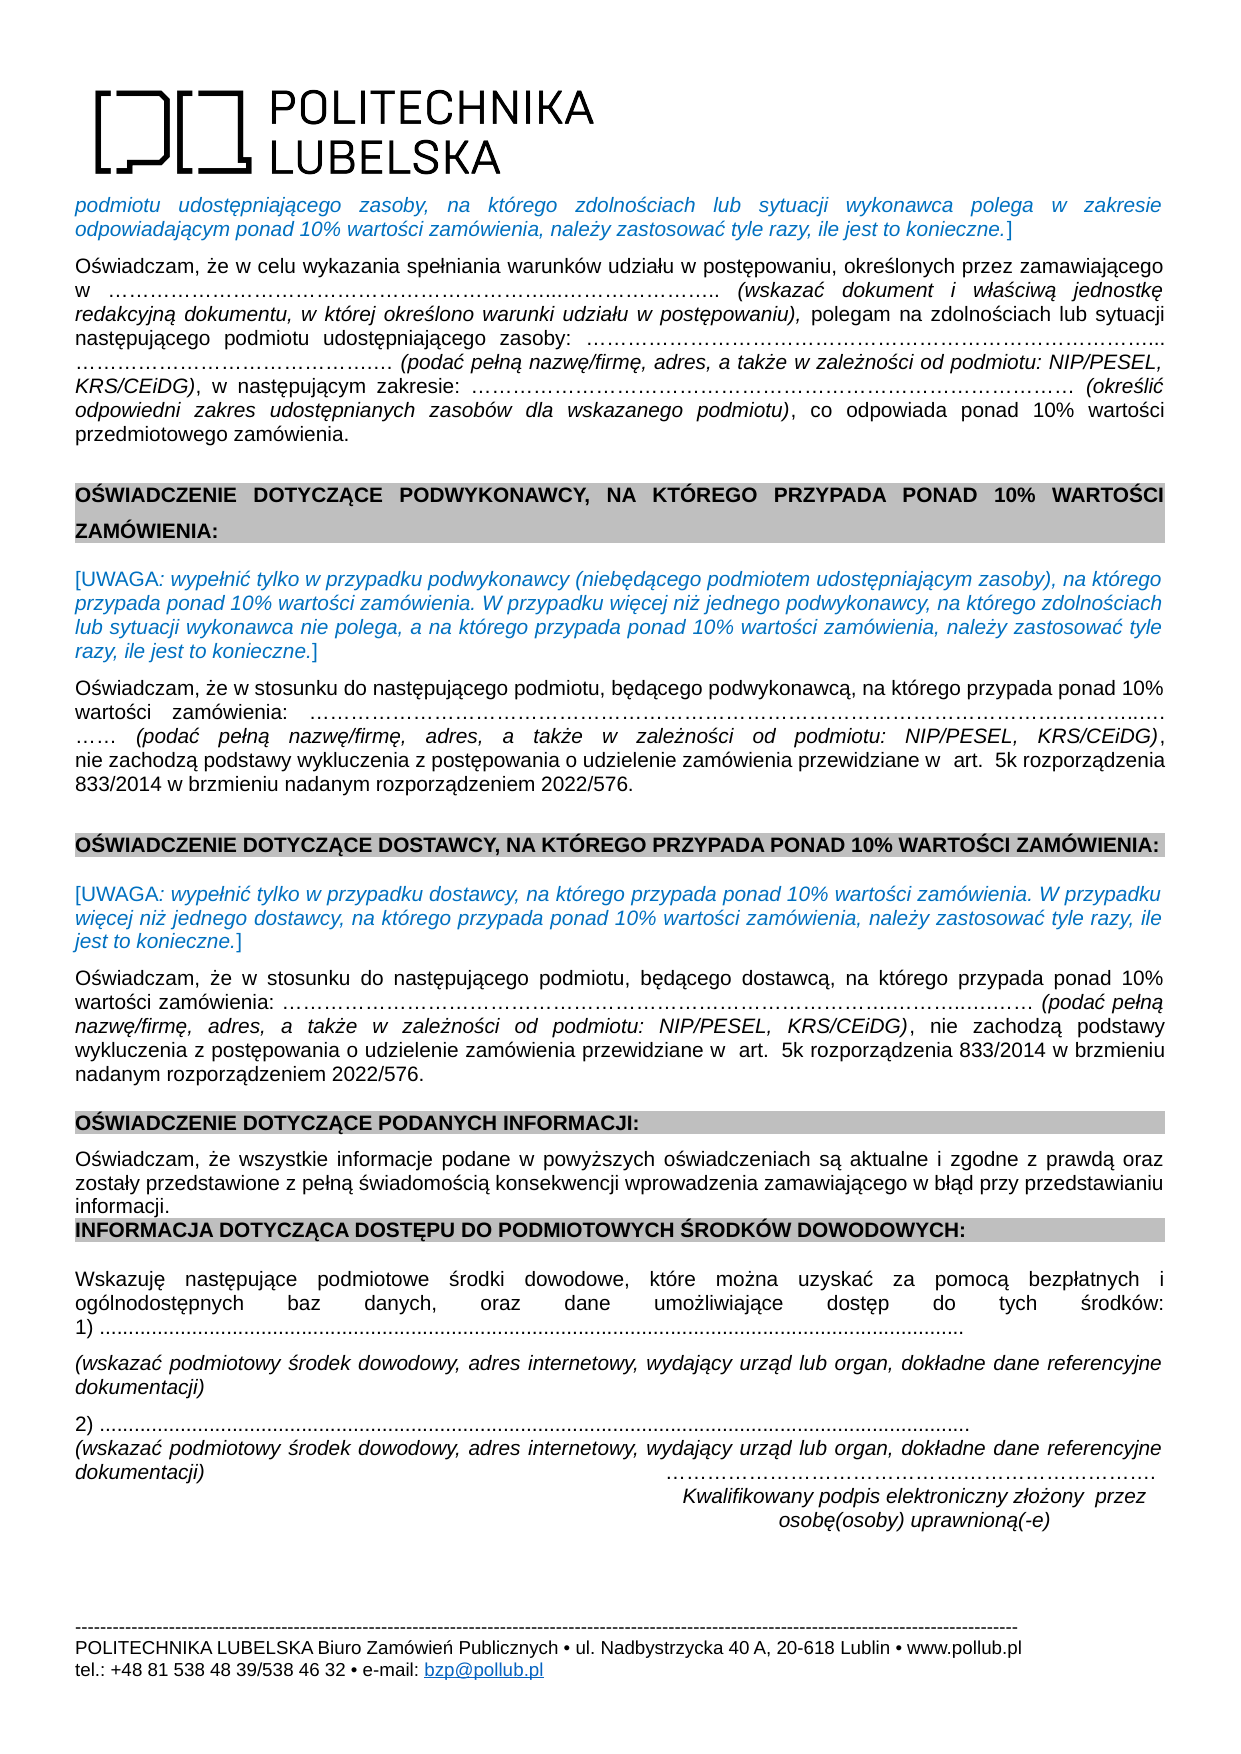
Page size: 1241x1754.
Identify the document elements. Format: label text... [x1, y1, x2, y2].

picture [75, 70, 614, 194]
text (wskazać podmiotowy środek dowodowy, adres internetowy, wydający urząd lub organ, dokładne dane referencyjne dokumentacji) [75, 1351, 1165, 1399]
text Kwalifikowany podpis elektroniczny złożony przez osobę(osoby) uprawnioną(-e) [666, 1483, 1165, 1531]
text Oświadczam, że w stosunku do następującego podmiotu, będącego podwykonawcą, na którego przypada ponad 10% wartości zamówienia: ……………………………………………………………………………………………….………..….…… (podać pełną nazwę/firmę, adres, a także w zależności od podmiotu: NIP/PESEL, KRS/CEiDG), nie zachodzą podstawy wykluczenia z postępowania o udzielenie zamówienia przewidziane w art. 5k rozporządzenia 833/2014 w brzmieniu nadanym rozporządzeniem 2022/576. [75, 676, 1165, 795]
text [UWAGA: wypełnić tylko w przypadku podwykonawcy (niebędącego podmiotem udostępniającym zasoby), na którego przypada ponad 10% wartości zamówienia. W przypadku więcej niż jednego podwykonawcy, na którego zdolnościach lub sytuacji wykonawca nie polega, a na którego przypada ponad 10% wartości zamówienia, należy zastosować tyle razy, ile jest to konieczne.] [75, 567, 1165, 663]
text Oświadczam, że wszystkie informacje podane w powyższych oświadczeniach są aktualne i zgodne z prawdą oraz zostały przedstawione z pełną świadomością konsekwencji wprowadzenia zamawiającego w błąd przy przedstawianiu informacji. [75, 1146, 1165, 1218]
text 2) ....................................................................................................................................................... [75, 1412, 1165, 1436]
text INFORMACJA DOTYCZĄCA DOSTĘPU DO PODMIOTOWYCH ŚRODKÓW DOWODOWYCH: [75, 1218, 1165, 1242]
text [UWAGA: wypełnić tylko w przypadku dostawcy, na którego przypada ponad 10% wartości zamówienia. W przypadku więcej niż jednego dostawcy, na którego przypada ponad 10% wartości zamówienia, należy zastosować tyle razy, ile jest to konieczne.] [75, 881, 1165, 953]
text Oświadczam, że w celu wykazania spełniania warunków udziału w postępowaniu, określonych przez zamawiającego w ………………………………………………………...………………….. (wskazać dokument i właściwą jednostkę redakcyjną dokumentu, w której określono warunki udziału w postępowaniu), polegam na zdolnościach lub sytuacji następującego podmiotu udostępniającego zasoby: ………………………………………………………………………...…………………………………….… (podać pełną nazwę/firmę, adres, a także w zależności od podmiotu: NIP/PESEL, KRS/CEiDG), w następującym zakresie: …………………………………………………………………………… (określić odpowiedni zakres udostępnianych zasobów dla wskazanego podmiotu), co odpowiada ponad 10% wartości przedmiotowego zamówienia. [75, 254, 1165, 445]
text (wskazać podmiotowy środek dowodowy, adres internetowy, wydający urząd lub organ, dokładne dane referencyjne dokumentacji) …………………………………….………………………. [75, 1436, 1165, 1483]
text OŚWIADCZENIE DOTYCZĄCE PODANYCH INFORMACJI: [75, 1111, 1165, 1134]
text Oświadczam, że w stosunku do następującego podmiotu, będącego dostawcą, na którego przypada ponad 10% wartości zamówienia: …………………………………………………………………………….………..….…… (podać pełną nazwę/firmę, adres, a także w zależności od podmiotu: NIP/PESEL, KRS/CEiDG), nie zachodzą podstawy wykluczenia z postępowania o udzielenie zamówienia przewidziane w art. 5k rozporządzenia 833/2014 w brzmieniu nadanym rozporządzeniem 2022/576. [75, 966, 1165, 1086]
text OŚWIADCZENIE DOTYCZĄCE PODWYKONAWCY, NA KTÓREGO PRZYPADA PONAD 10% WARTOŚCI ZAMÓWIENIA: [75, 483, 1165, 543]
text OŚWIADCZENIE DOTYCZĄCE DOSTAWCY, NA KTÓREGO PRZYPADA PONAD 10% WARTOŚCI ZAMÓWIENIA: [75, 833, 1165, 857]
text Wskazuję następujące podmiotowe środki dowodowe, które można uzyskać za pomocą bezpłatnych i ogólnodostępnych baz danych, oraz dane umożliwiające dostęp do tych środków: 1) ...................................................................................................................................................... [75, 1267, 1165, 1339]
text [UWAGA: wypełnić tylko w przypadku podmiotu udostępniającego zasoby, na którego zdolnościach lub sytuacji wykonawca polega w zakresie odpowiadającym ponad 10% wartości zamówienia. W przypadku więcej niż jednego podmiotu udostępniającego zasoby, na którego zdolnościach lub sytuacji wykonawca polega w zakresie odpowiadającym ponad 10% wartości zamówienia, należy zastosować tyle razy, ile jest to konieczne.] [75, 193, 1165, 241]
